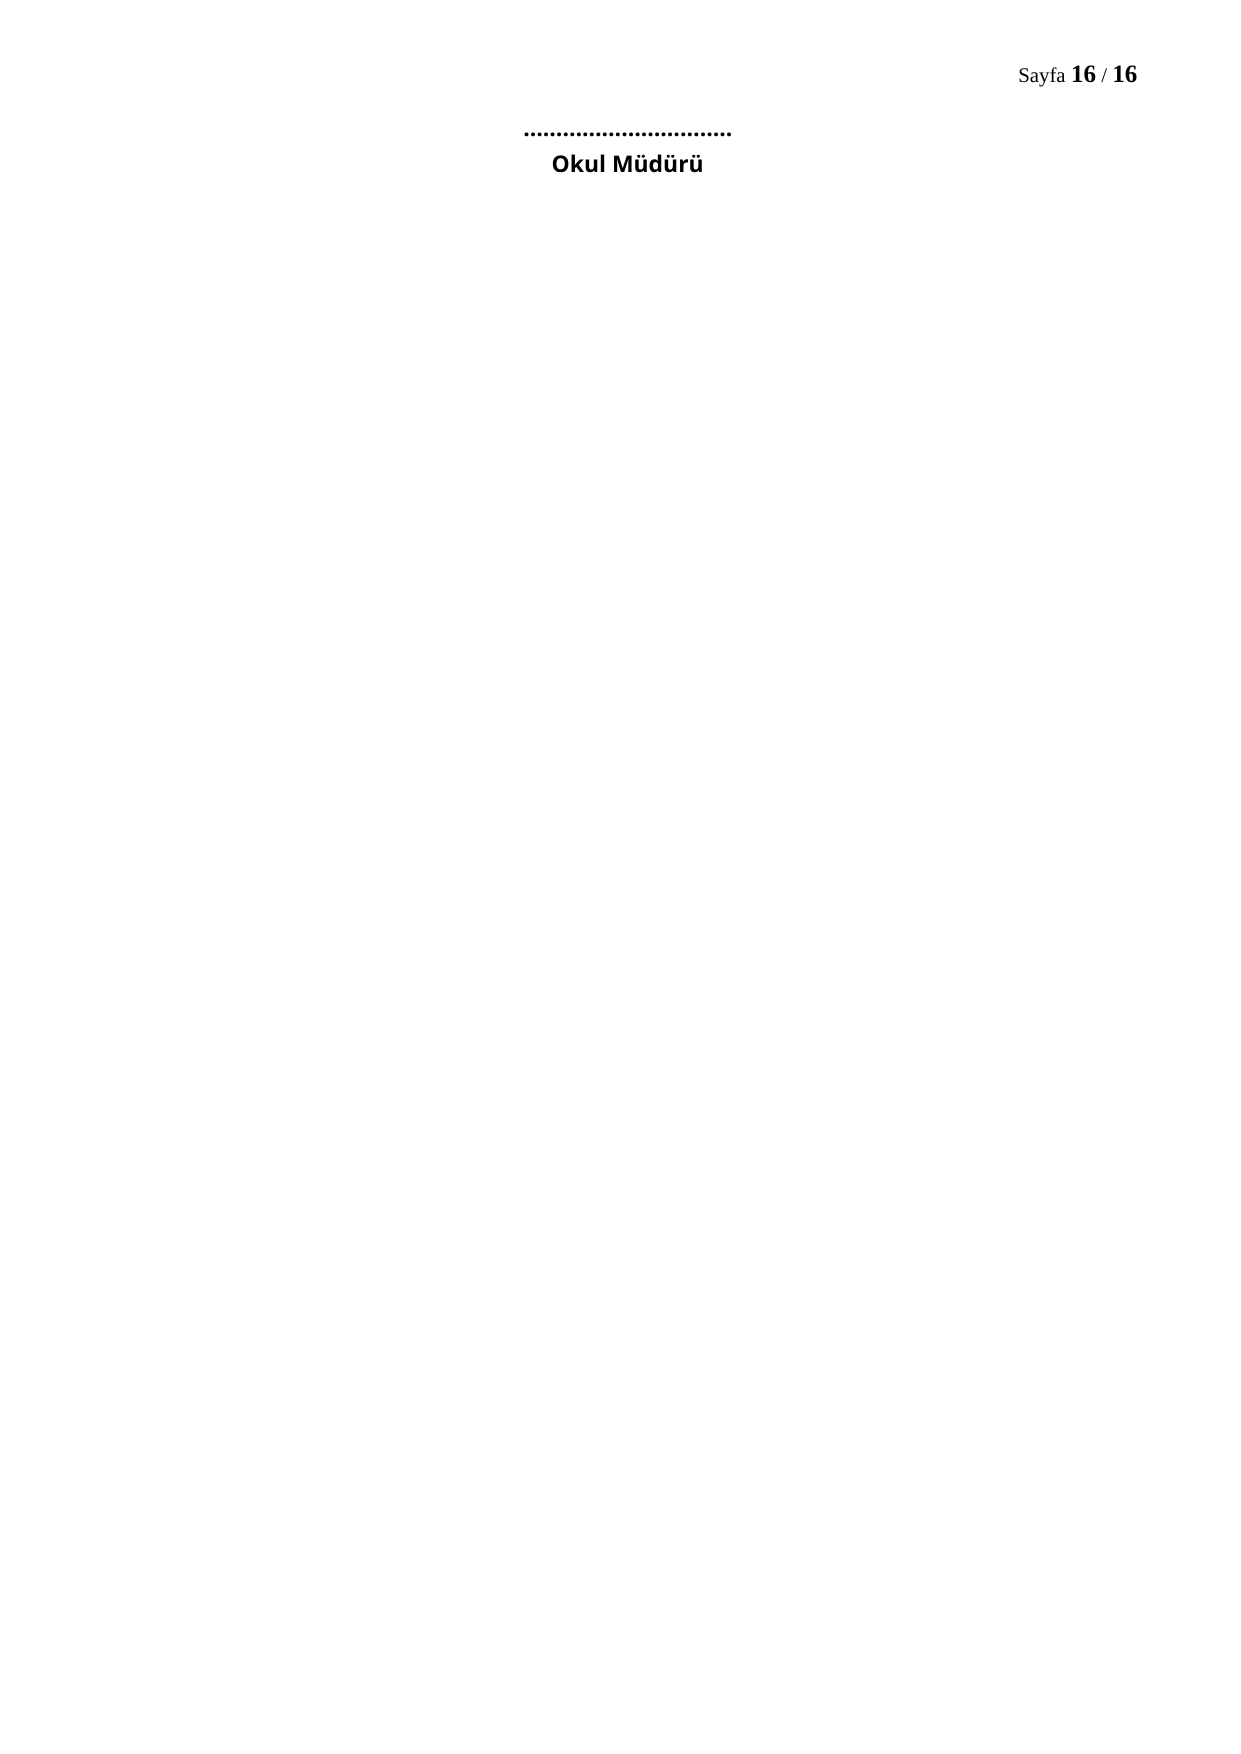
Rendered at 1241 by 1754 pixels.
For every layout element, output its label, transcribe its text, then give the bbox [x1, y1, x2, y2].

text ………………………….. Okul Müdürü [118, 112, 1137, 179]
